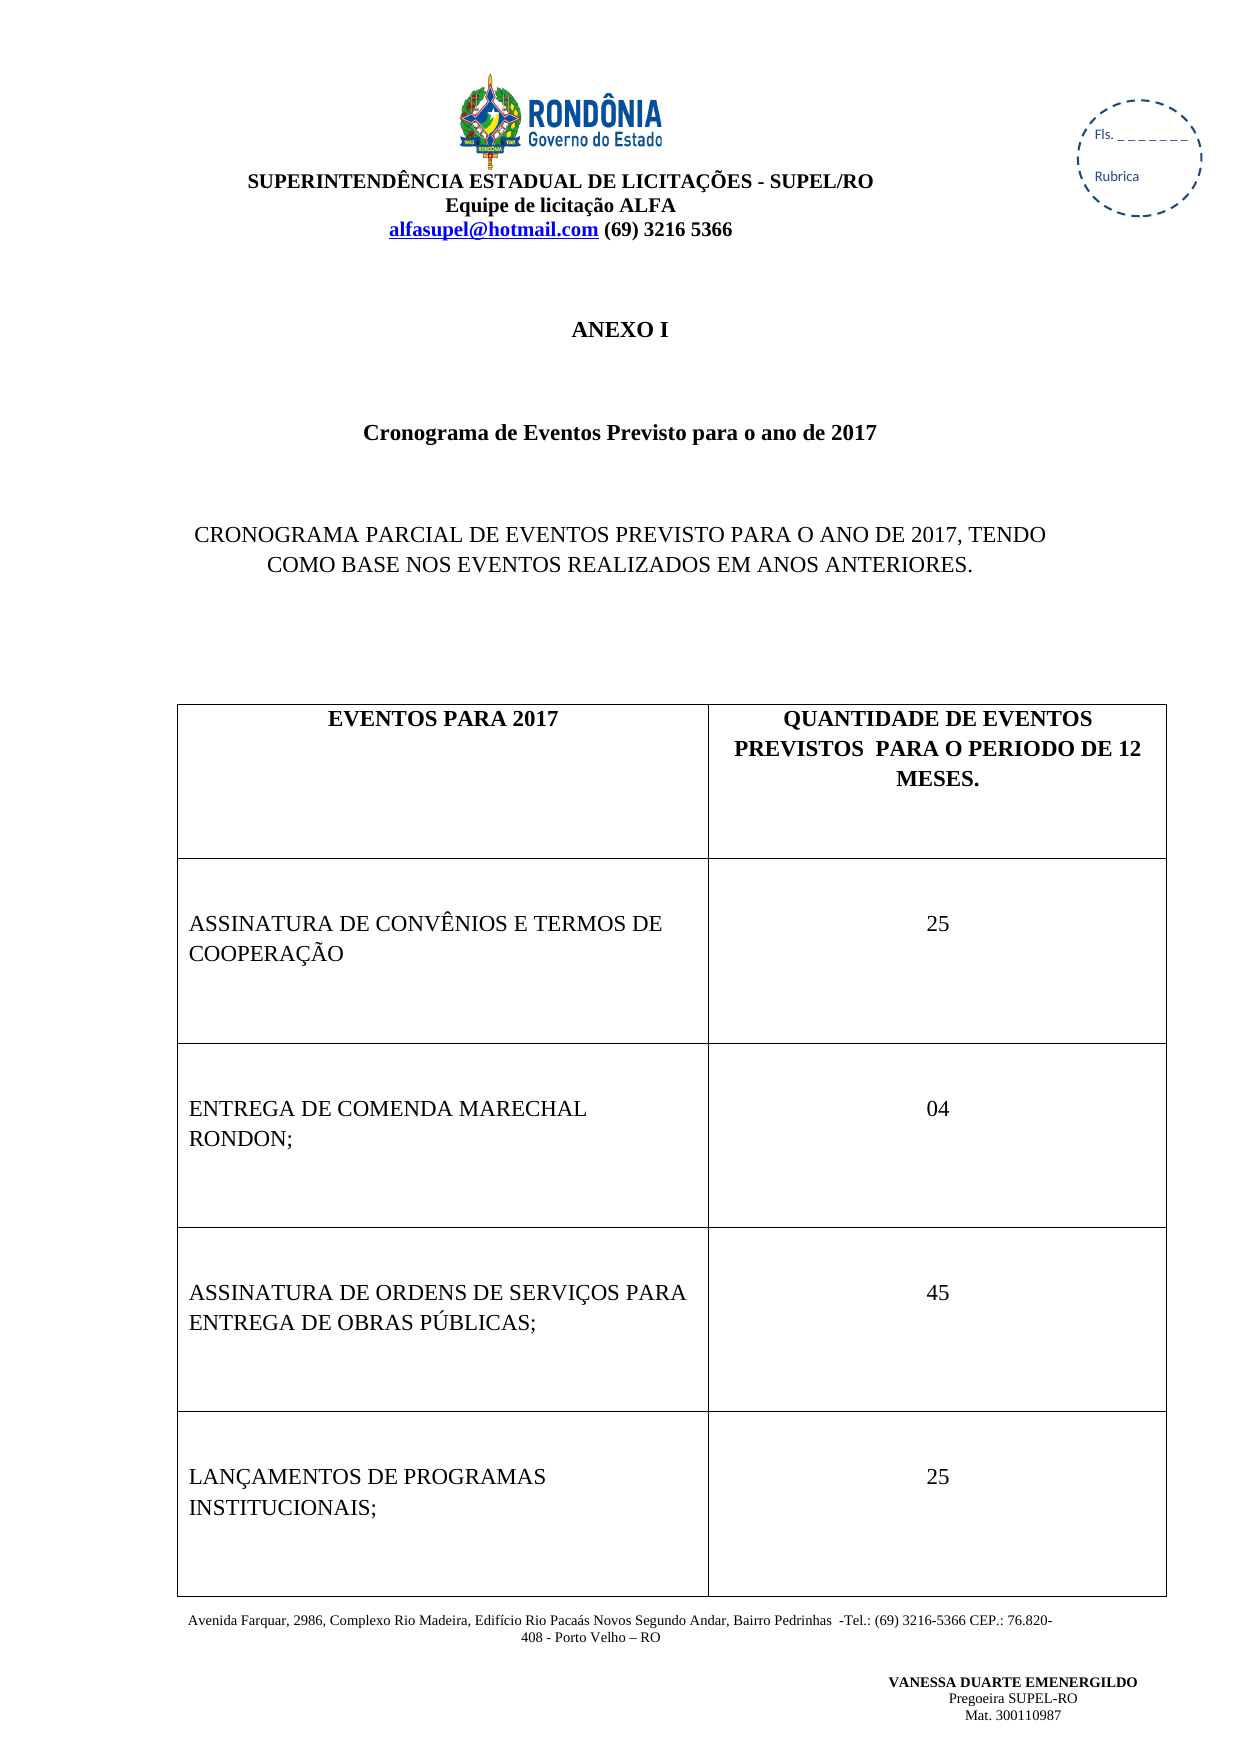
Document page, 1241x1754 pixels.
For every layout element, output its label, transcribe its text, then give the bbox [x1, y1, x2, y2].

table_cell LANÇAMENTOS DE PROGRAMAS INSTITUCIONAIS; [178, 1412, 708, 1596]
table_cell 04 [709, 1044, 1166, 1227]
table_header QUANTIDADE DE EVENTOS PREVISTOS PARA O PERIODO DE 12 MESES. [709, 705, 1166, 858]
picture [459, 73, 662, 170]
table_cell 25 [709, 1412, 1166, 1596]
text CRONOGRAMA PARCIAL DE EVENTOS PREVISTO PARA O ANO DE 2017, TENDO COMO BASE NOS EVENTOS REALIZADOS EM ANOS ANTERIORES. [177, 521, 1063, 577]
text ANEXO I [177, 316, 1063, 343]
table_cell 45 [709, 1228, 1166, 1411]
text Cronograma de Eventos Previsto para o ano de 2017 [177, 418, 1063, 445]
table_cell ASSINATURA DE ORDENS DE SERVIÇOS PARA ENTREGA DE OBRAS PÚBLICAS; [178, 1228, 708, 1411]
table_cell ENTREGA DE COMENDA MARECHAL RONDON; [178, 1044, 708, 1227]
table_cell ASSINATURA DE CONVÊNIOS E TERMOS DE COOPERAÇÃO [178, 859, 708, 1042]
table_cell 25 [709, 859, 1166, 1042]
table_header EVENTOS PARA 2017 [178, 705, 708, 858]
